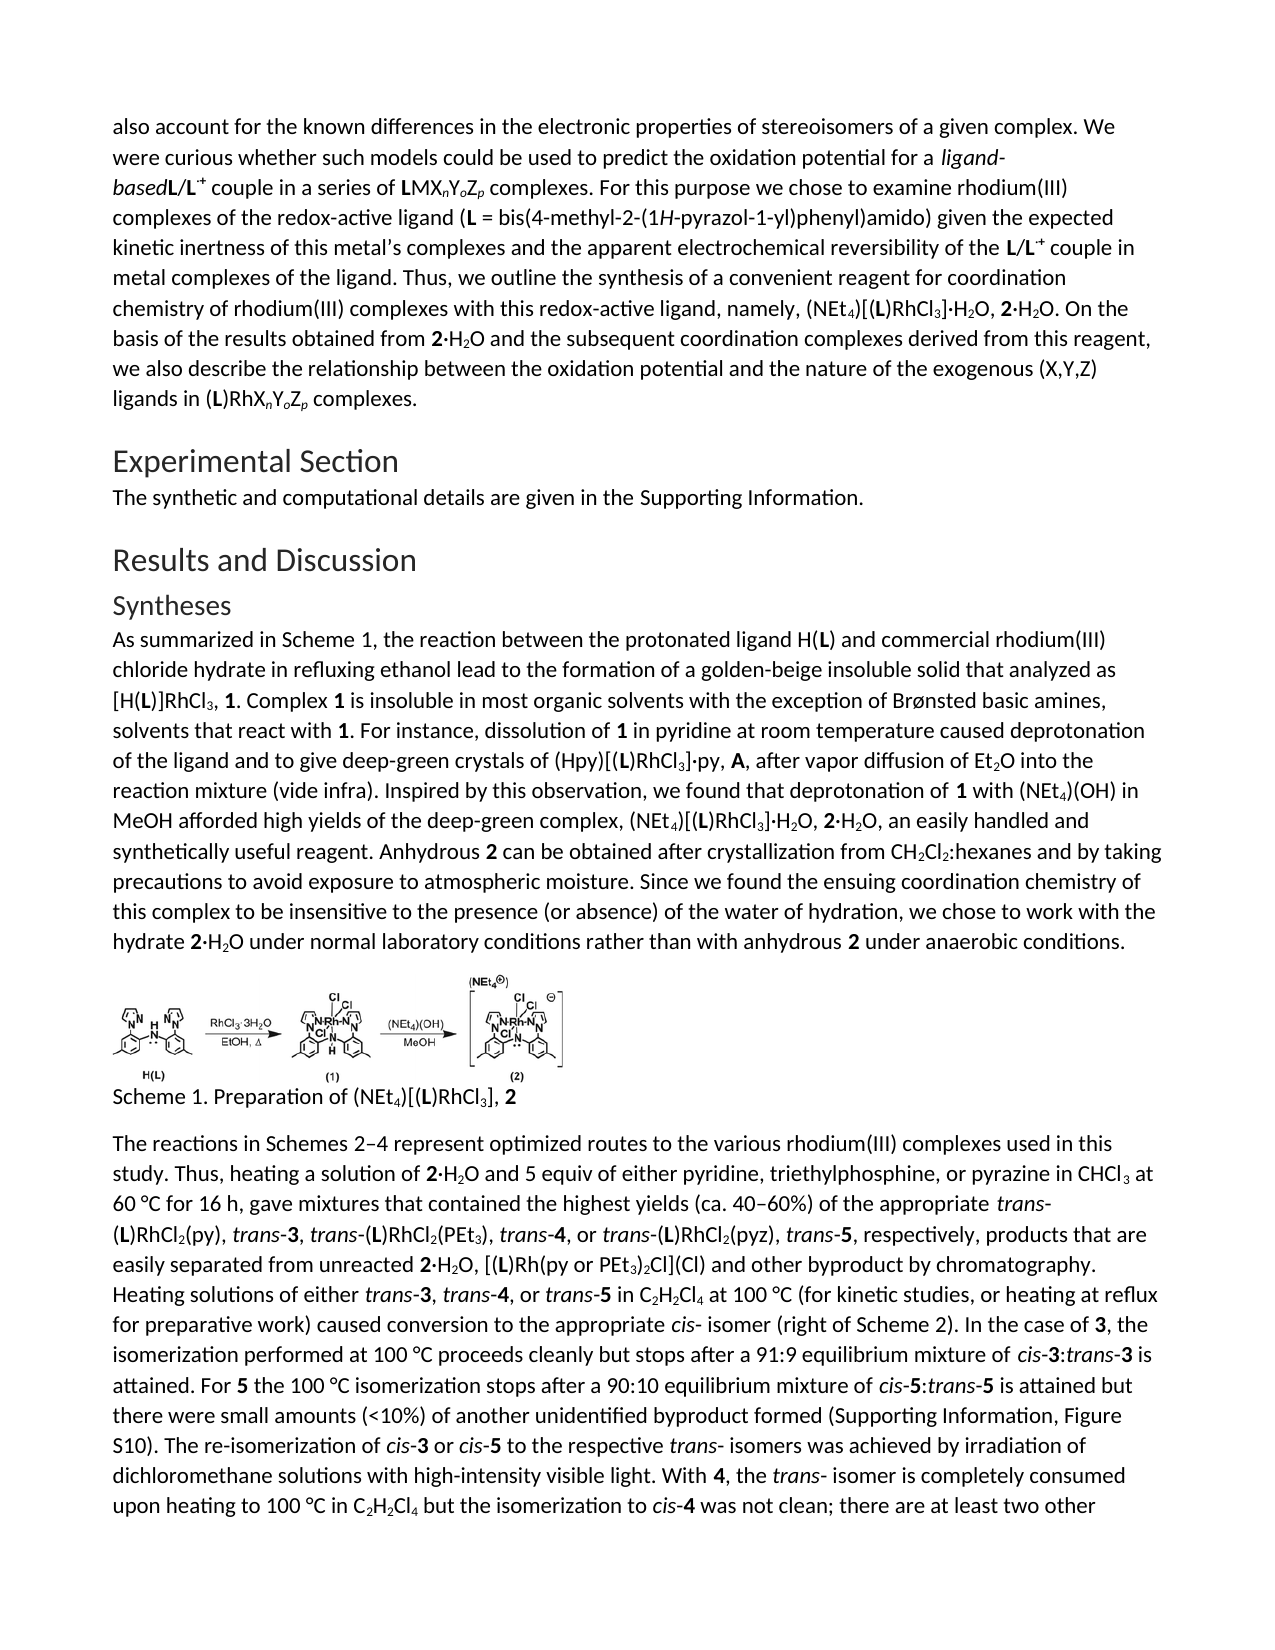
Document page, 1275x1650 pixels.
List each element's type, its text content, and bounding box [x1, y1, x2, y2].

subtitle Experimental Section [112, 439, 1162, 480]
text As summarized in Scheme 1, the reaction between the protonated ligand H(L) and commercial rhodium(III) chloride hydrate in refluxing ethanol lead to the formation of a golden-beige insoluble solid that analyzed as [H(L)]RhCl3, 1. Complex 1 is insoluble in most organic solvents with the exception of Brønsted basic amines, solvents that react with 1. For instance, dissolution of 1 in pyridine at room temperature caused deprotonation of the ligand and to give deep-green crystals of (Hpy)[(L)RhCl3]·py, A, after vapor diffusion of Et2O into the reaction mixture (vide infra). Inspired by this observation, we found that deprotonation of 1 with (NEt4)(OH) in MeOH afforded high yields of the deep-green complex, (NEt4)[(L)RhCl3]·H2O, 2·H2O, an easily handled and synthetically useful reagent. Anhydrous 2 can be obtained after crystallization from CH2Cl2:hexanes and by taking precautions to avoid exposure to atmospheric moisture. Since we found the ensuing coordination chemistry of this complex to be insensitive to the presence (or absence) of the water of hydration, we chose to work with the hydrate 2·H2O under normal laboratory conditions rather than with anhydrous 2 under anaerobic conditions. [112, 625, 1162, 955]
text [112, 112, 1162, 412]
subtitle Results and Discussion [112, 539, 1162, 579]
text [112, 1129, 1162, 1520]
picture [112, 974, 563, 1083]
text The synthetic and computational details are given in the Supporting Information. [112, 483, 1162, 512]
text Scheme 1. Preparation of (NEt4)[(L)RhCl3], 2 [112, 1082, 1162, 1110]
subtitle Syntheses [112, 587, 1162, 622]
